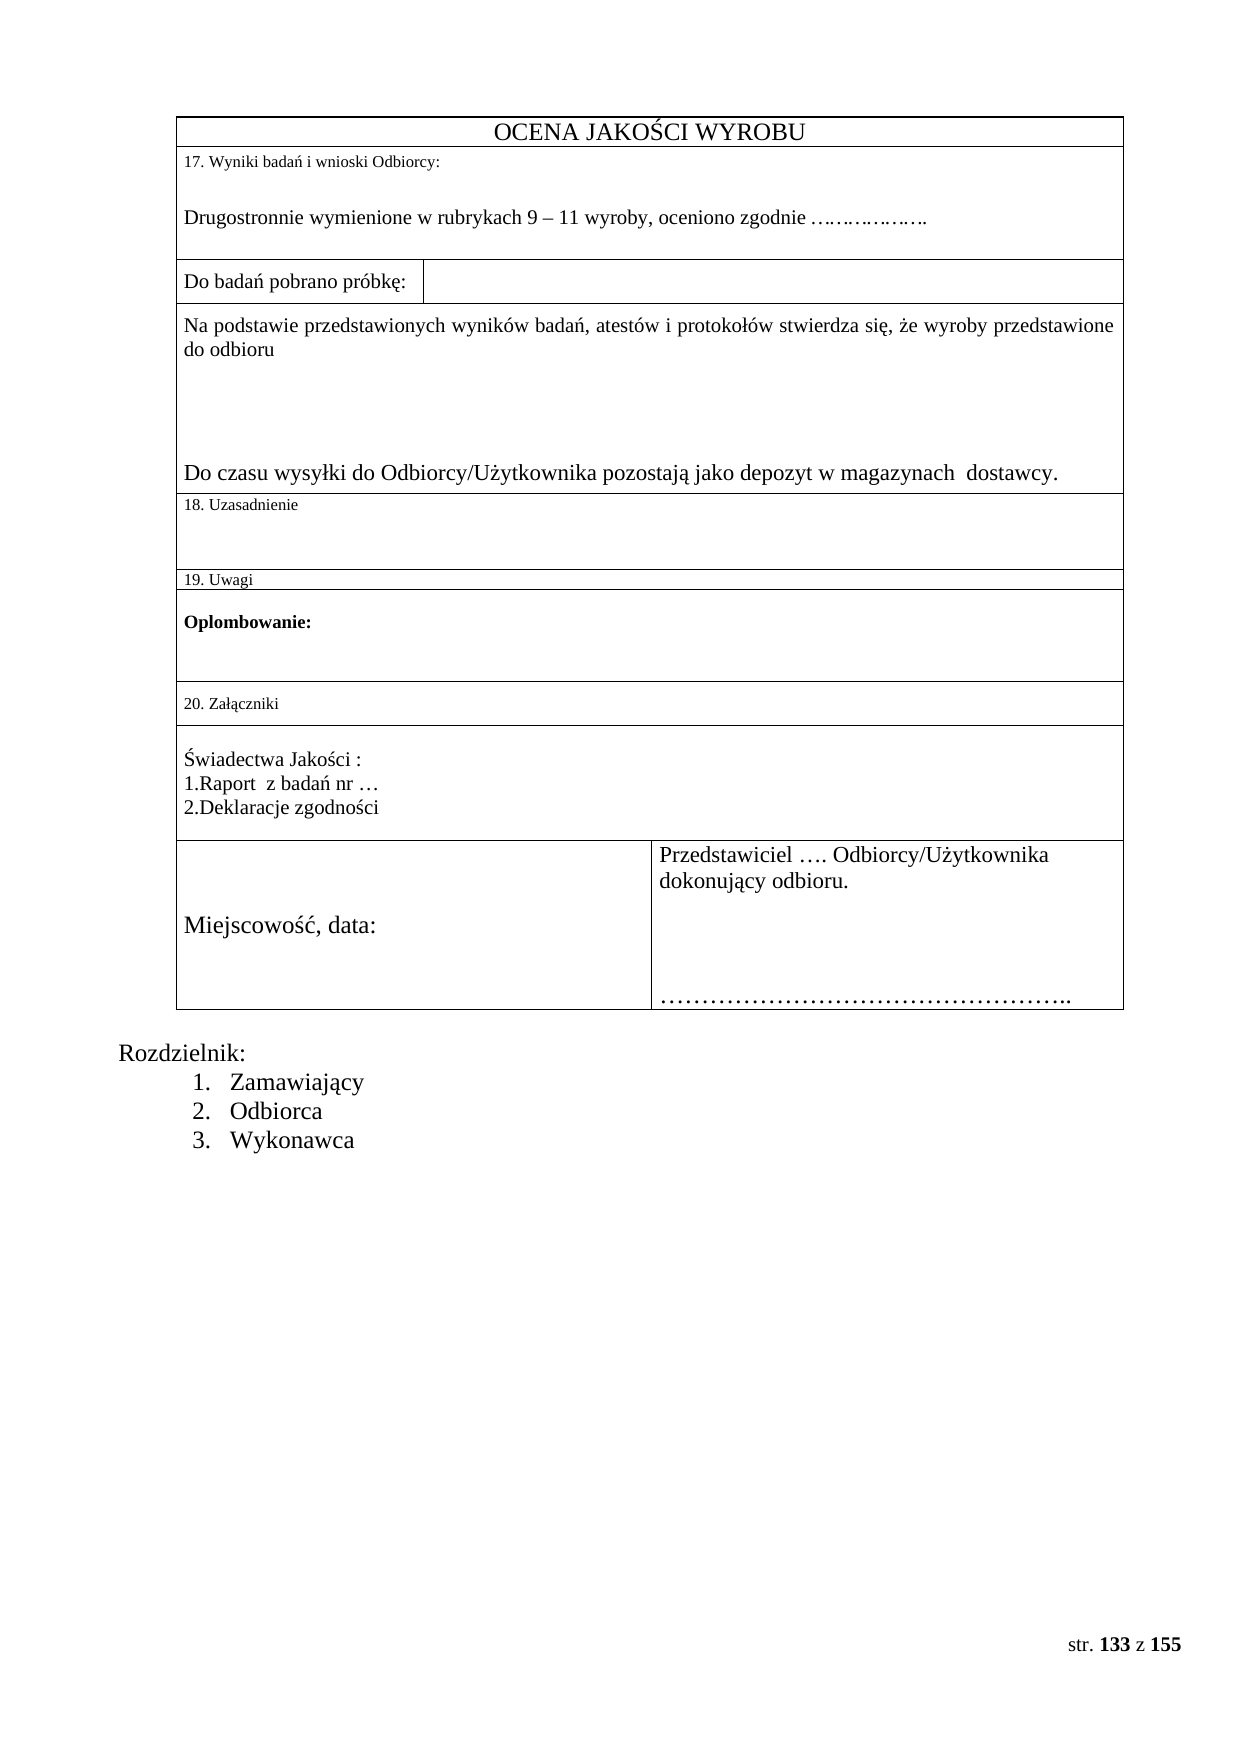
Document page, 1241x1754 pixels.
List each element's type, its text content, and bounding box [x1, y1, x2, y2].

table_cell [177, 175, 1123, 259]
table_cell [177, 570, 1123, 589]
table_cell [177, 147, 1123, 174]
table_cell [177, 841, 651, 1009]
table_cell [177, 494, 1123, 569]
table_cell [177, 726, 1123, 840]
list Wykonawca [192, 1125, 1181, 1153]
text Rozdzielnik: [118, 1038, 1181, 1067]
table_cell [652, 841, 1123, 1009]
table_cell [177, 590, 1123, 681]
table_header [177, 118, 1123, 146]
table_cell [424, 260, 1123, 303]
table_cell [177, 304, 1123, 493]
list Odbiorca [192, 1096, 1181, 1125]
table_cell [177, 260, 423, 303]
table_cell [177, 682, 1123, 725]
list Zamawiający [192, 1067, 1181, 1096]
